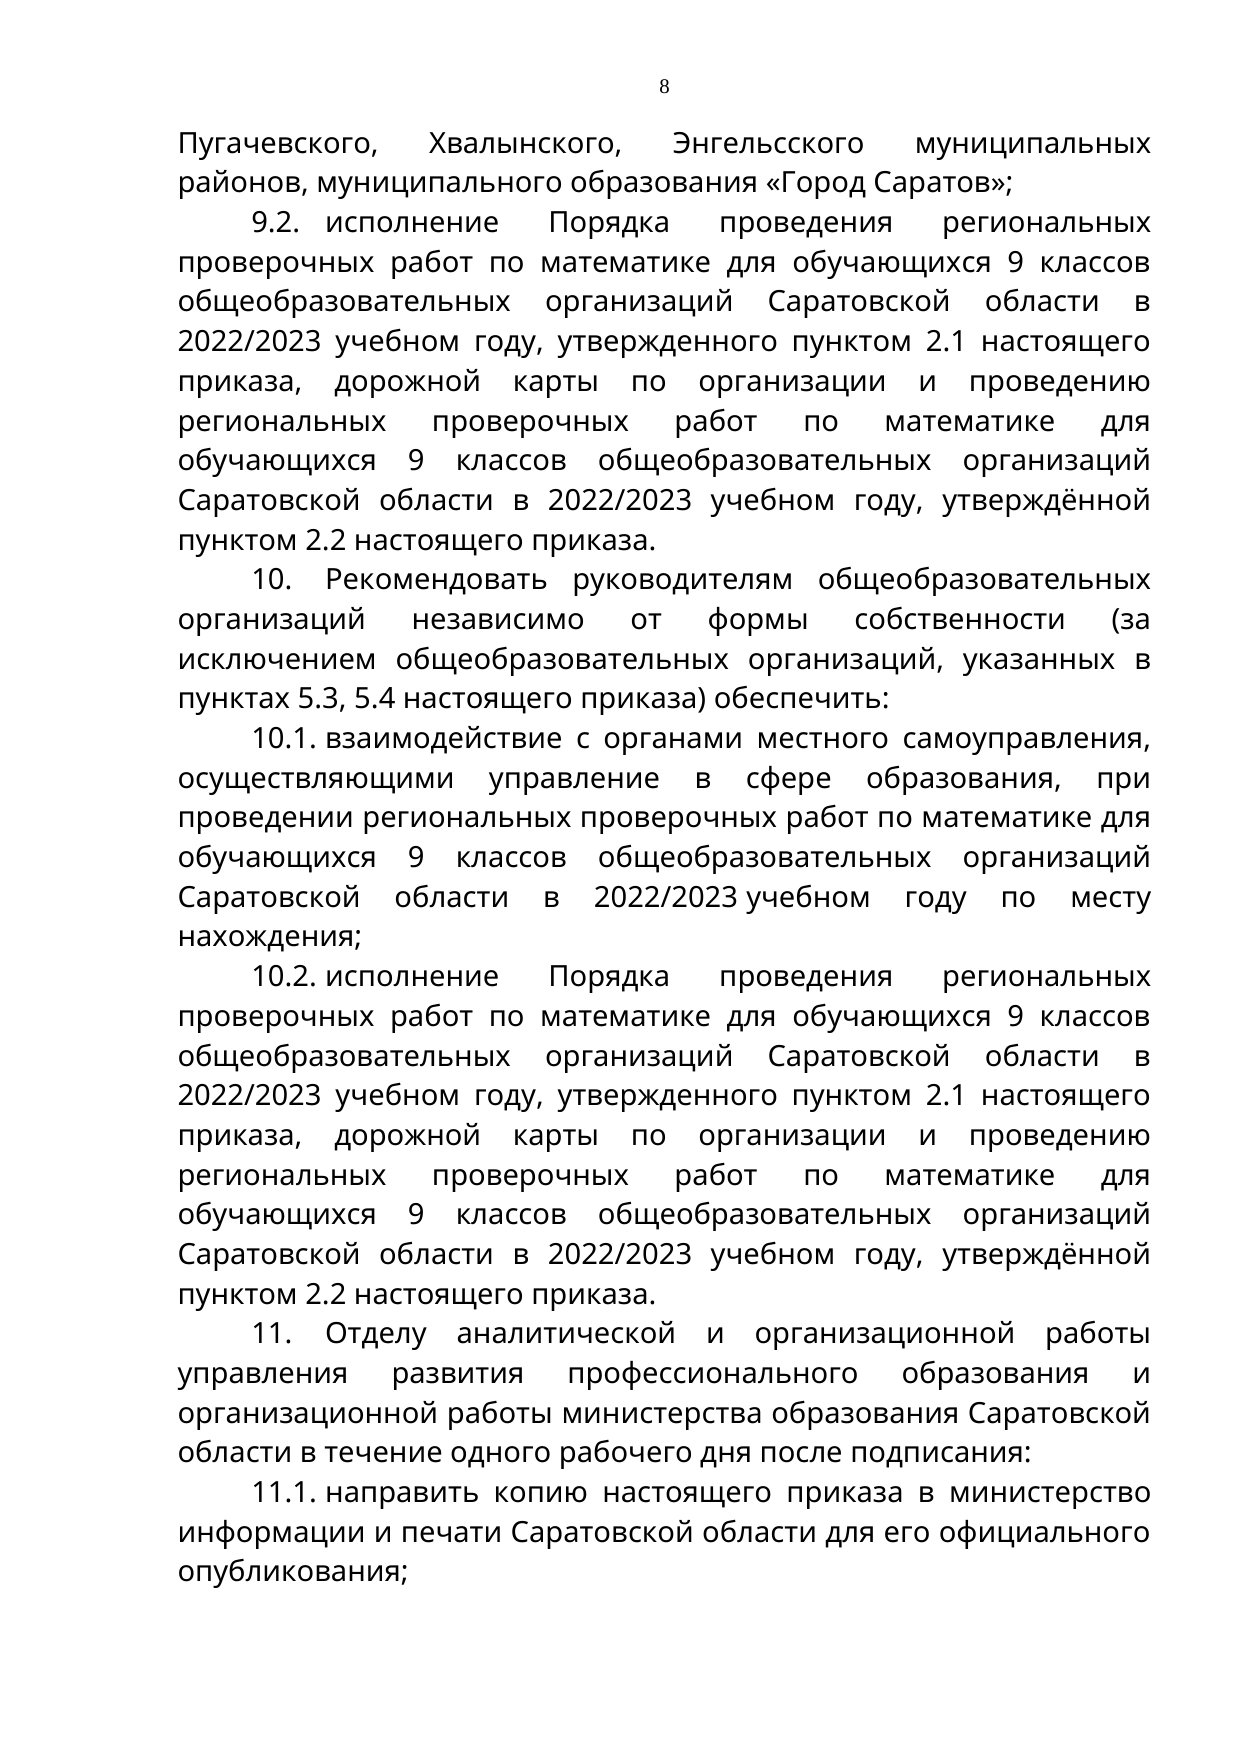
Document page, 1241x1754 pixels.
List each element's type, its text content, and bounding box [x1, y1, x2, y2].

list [177, 122, 1152, 201]
list 9.2. исполнение Порядка проведения региональных проверочных работ по математике для обучающихся 9 классов общеобразовательных организаций Саратовской области в 2022/2023 учебном году, утвержденного пунктом 2.1 настоящего приказа, дорожной карты по организации и проведению региональных проверочных работ по математике для обучающихся 9 классов общеобразовательных организаций Саратовской области в 2022/2023 учебном году, утверждённой пунктом 2.2 настоящего приказа. [177, 201, 1152, 558]
list 10.2. исполнение Порядка проведения региональных проверочных работ по математике для обучающихся 9 классов общеобразовательных организаций Саратовской области в 2022/2023 учебном году, утвержденного пунктом 2.1 настоящего приказа, дорожной карты по организации и проведению региональных проверочных работ по математике для обучающихся 9 классов общеобразовательных организаций Саратовской области в 2022/2023 учебном году, утверждённой пунктом 2.2 настоящего приказа. [177, 955, 1152, 1313]
text 11. Отделу аналитической и организационной работы управления развития профессионального образования и организационной работы министерства образования Саратовской области в течение одного рабочего дня после подписания: [177, 1313, 1152, 1471]
list 10.1. взаимодействие с органами местного самоуправления, осуществляющими управление в сфере образования, при проведении региональных проверочных работ по математике для обучающихся 9 классов общеобразовательных организаций Саратовской области в 2022/2023 учебном году по месту нахождения; [177, 717, 1152, 955]
list 10. Рекомендовать руководителям общеобразовательных организаций независимо от формы собственности (за исключением общеобразовательных организаций, указанных в пунктах 5.3, 5.4 настоящего приказа) обеспечить: [177, 558, 1152, 717]
text 11.1. направить копию настоящего приказа в министерство информации и печати Саратовской области для его официального опубликования; [177, 1471, 1152, 1590]
